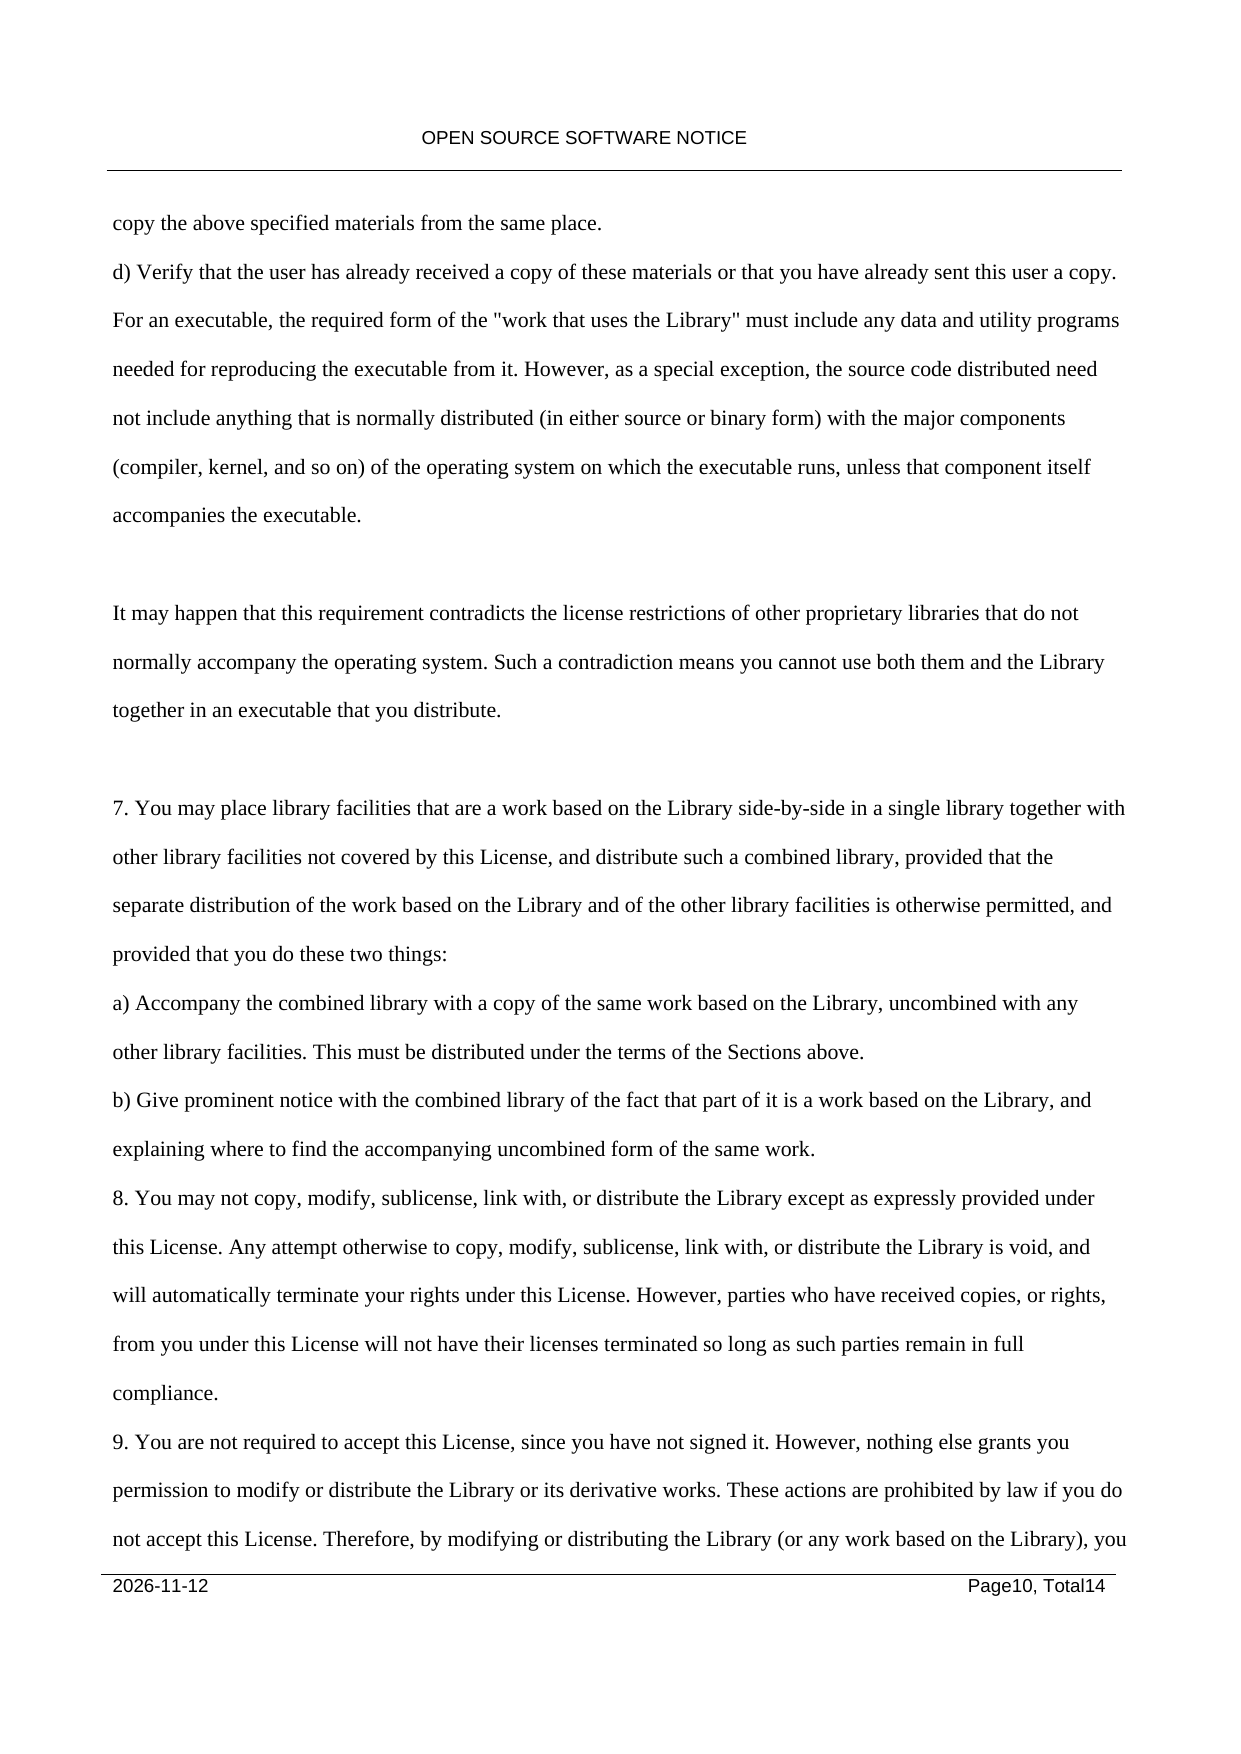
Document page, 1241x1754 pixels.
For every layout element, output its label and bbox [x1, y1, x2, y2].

text [112, 206, 1128, 1555]
